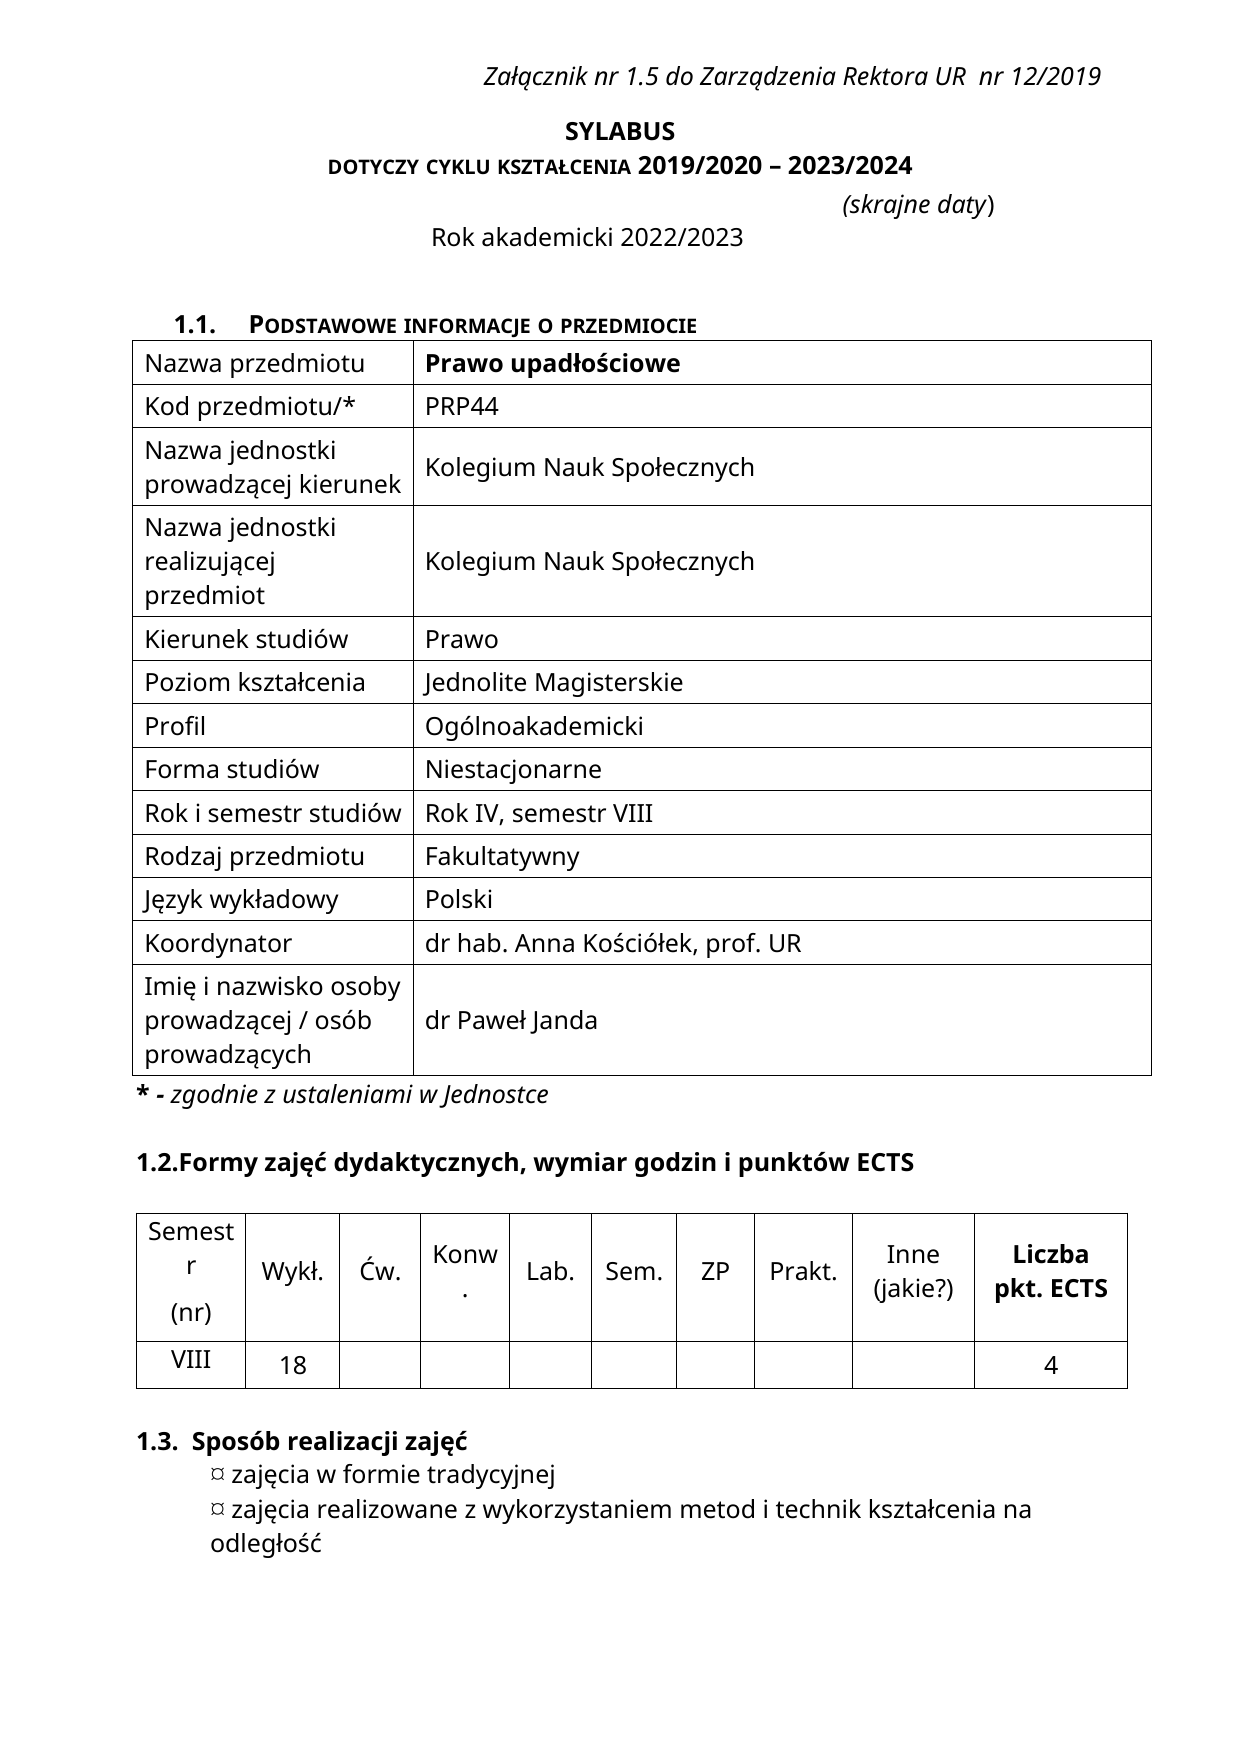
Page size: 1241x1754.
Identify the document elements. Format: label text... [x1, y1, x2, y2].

text * - zgodnie z ustaleniami w Jednostce [136, 1076, 1104, 1110]
table_cell Poziom kształcenia [133, 661, 413, 703]
table_header Konw. [421, 1214, 509, 1341]
table_cell [853, 1342, 974, 1388]
table_cell [592, 1342, 676, 1388]
text 1.3. Sposób realizacji zajęć [136, 1423, 1104, 1457]
table_header Ćw. [340, 1214, 420, 1341]
list Podstawowe informacje o przedmiocie [173, 306, 1104, 340]
table_header ZP [677, 1214, 754, 1341]
table_cell Rok i semestr studiów [133, 791, 413, 833]
table_cell Polski [414, 878, 1151, 920]
table_cell [340, 1342, 420, 1388]
table_header Prawo upadłościowe [414, 341, 1151, 384]
table_cell Rok IV, semestr VIII [414, 791, 1151, 833]
text zajęcia realizowane z wykorzystaniem metod i technik kształcenia na odległość [210, 1491, 1104, 1559]
table_cell [677, 1342, 754, 1388]
table_header Lab. [510, 1214, 591, 1341]
table_cell Profil [133, 704, 413, 747]
table_cell 4 [975, 1342, 1127, 1388]
table_cell [510, 1342, 591, 1388]
table_cell [755, 1342, 852, 1388]
text (skrajne daty) [136, 187, 1104, 221]
table_header Liczba pkt. ECTS [975, 1214, 1127, 1341]
table_header Sem. [592, 1214, 676, 1341]
table_header Wykł. [246, 1214, 339, 1341]
table_cell Nazwa jednostki prowadzącej kierunek [133, 428, 413, 505]
table_cell PRP44 [414, 385, 1151, 427]
table_cell dr Paweł Janda [414, 965, 1151, 1075]
table_cell Jednolite Magisterskie [414, 661, 1151, 703]
text SYLABUS [136, 114, 1104, 148]
table_cell Ogólnoakademicki [414, 704, 1151, 747]
table_cell Forma studiów [133, 748, 413, 790]
text Załącznik nr 1.5 do Zarządzenia Rektora UR nr 12/2019 [136, 59, 1104, 93]
table_cell Kolegium Nauk Społecznych [414, 506, 1151, 616]
table_cell Koordynator [133, 921, 413, 964]
text 1.2.Formy zajęć dydaktycznych, wymiar godzin i punktów ECTS [136, 1144, 1104, 1178]
table_header Prakt. [755, 1214, 852, 1341]
text Rok akademicki 2022/2023 [136, 226, 1104, 251]
table_header Semestr (nr) [137, 1214, 245, 1341]
table_cell Kolegium Nauk Społecznych [414, 428, 1151, 505]
table_cell Kierunek studiów [133, 617, 413, 660]
table_cell dr hab. Anna Kościółek, prof. UR [414, 921, 1151, 964]
table_cell Nazwa jednostki realizującej przedmiot [133, 506, 413, 616]
table_header Nazwa przedmiotu [133, 341, 413, 384]
table_cell Kod przedmiotu/* [133, 385, 413, 427]
table_cell Rodzaj przedmiotu [133, 835, 413, 877]
table_cell VIII [137, 1342, 245, 1388]
table_cell Prawo [414, 617, 1151, 660]
table_cell Fakultatywny [414, 835, 1151, 877]
table_header Inne (jakie?) [853, 1214, 974, 1341]
table_cell 18 [246, 1342, 339, 1388]
table_cell Imię i nazwisko osoby prowadzącej / osób prowadzących [133, 965, 413, 1075]
table_cell [421, 1342, 509, 1388]
table_cell Język wykładowy [133, 878, 413, 920]
table_cell Niestacjonarne [414, 748, 1151, 790]
text dotyczy cyklu kształcenia 2019/2020 – 2023/2024 [136, 148, 1104, 182]
text zajęcia w formie tradycyjnej [210, 1457, 1104, 1491]
